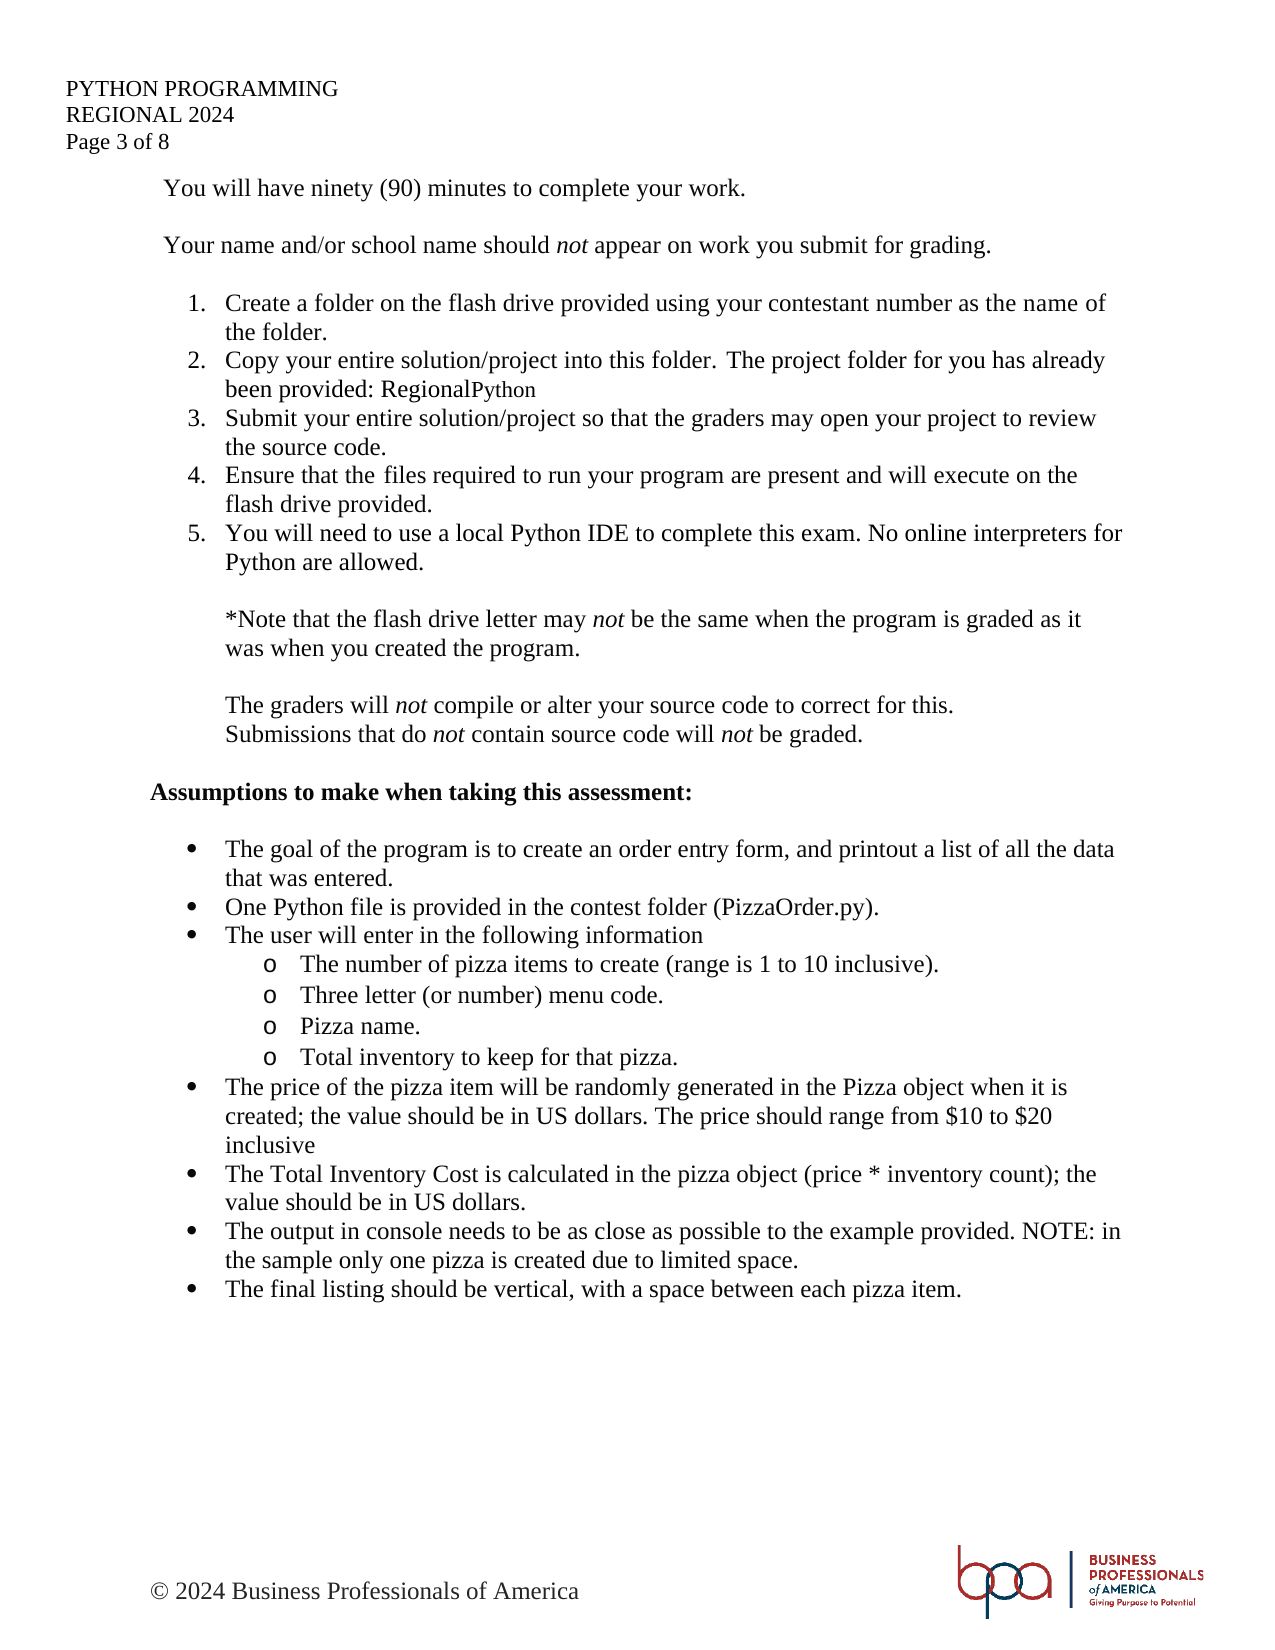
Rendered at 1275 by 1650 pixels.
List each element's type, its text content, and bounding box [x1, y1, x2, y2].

list Three letter (or number) menu code. [262, 980, 1125, 1011]
list Total inventory to keep for that pizza. [262, 1042, 1125, 1072]
list The output in console needs to be as close as possible to the example provided. NOTE: in the sample only one pizza is created due to limited space. [187, 1216, 1125, 1274]
list Ensure that the files required to run your program are present and will execute on the flash drive provided. [187, 460, 1125, 518]
list The final listing should be vertical, with a space between each pizza item. [187, 1274, 1125, 1302]
list The price of the pizza item will be randomly generated in the Pizza object when it is created; the value should be in US dollars. The price should range from $10 to $20 inclusive [187, 1072, 1125, 1159]
list Create a folder on the flash drive provided using your contestant number as the name of the folder. [187, 288, 1125, 345]
list One Python file is provided in the contest folder (PizzaOrder.py). [187, 892, 1125, 920]
list You will need to use a local Python IDE to complete this exam. No online interpreters for Python are allowed. [187, 518, 1125, 575]
list The user will enter in the following information [187, 920, 1125, 949]
list The number of pizza items to create (range is 1 to 10 inclusive). [262, 949, 1125, 980]
picture [957, 1545, 1204, 1619]
list Pizza name. [262, 1011, 1125, 1042]
text You will have ninety (90) minutes to complete your work. [163, 173, 1125, 202]
list The goal of the program is to create an order entry form, and printout a list of all the data that was entered. [187, 834, 1125, 892]
list Copy your entire solution/project into this folder. The project folder for you has already been provided: RegionalPython [187, 345, 1125, 403]
text *Note that the flash drive letter may not be the same when the program is graded as it was when you created the program. [225, 604, 1125, 662]
list Submit your entire solution/project so that the graders may open your project to review the source code. [187, 403, 1125, 460]
text Assumptions to make when taking this assessment: [150, 777, 1125, 805]
list The Total Inventory Cost is calculated in the pizza object (price * inventory count); the value should be in US dollars. [187, 1159, 1125, 1216]
text Your name and/or school name should not appear on work you submit for grading. [163, 230, 1125, 259]
text The graders will not compile or alter your source code to correct for this. Submissions that do not contain source code will not be graded. [225, 690, 1125, 748]
